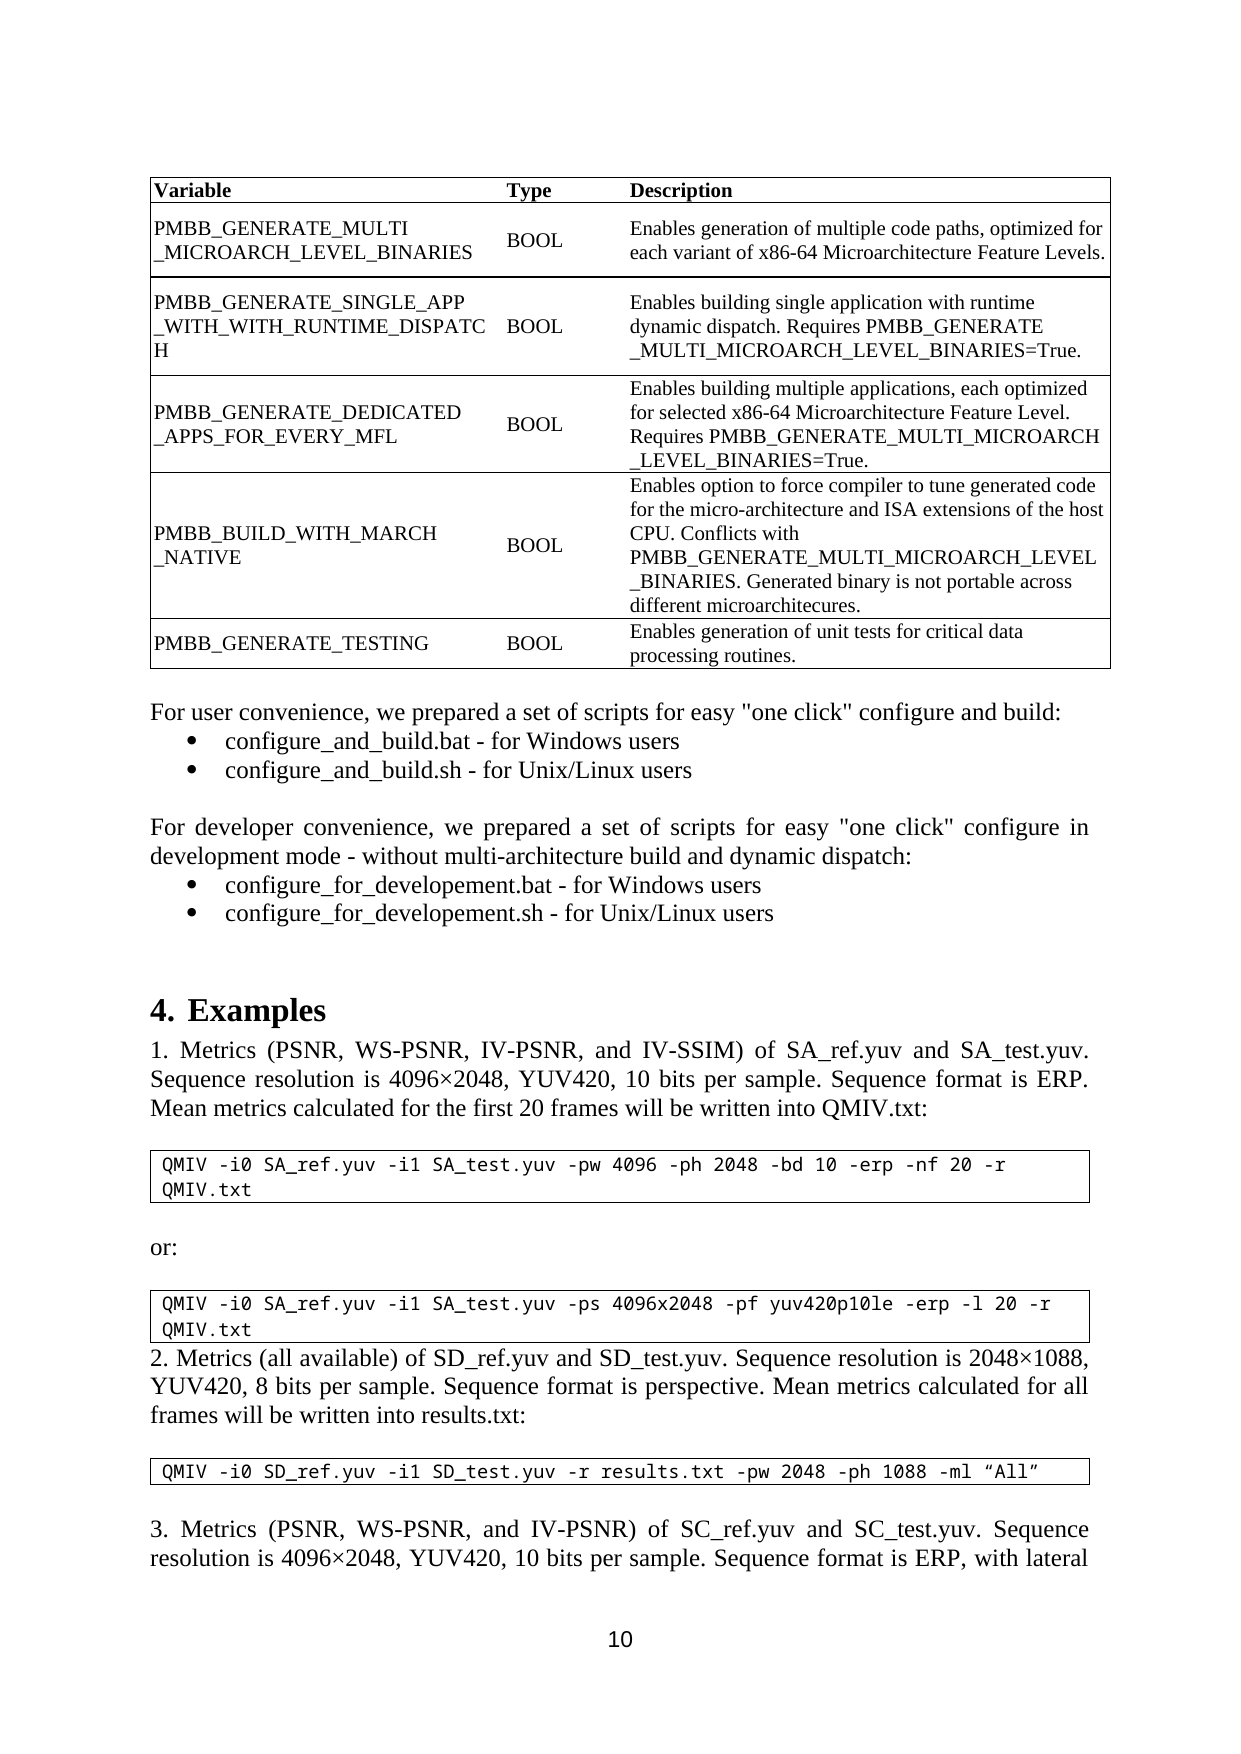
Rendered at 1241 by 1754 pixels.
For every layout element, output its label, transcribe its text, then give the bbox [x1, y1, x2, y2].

text For user convenience, we prepared a set of scripts for easy "one click" configure and build: [150, 697, 1090, 726]
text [150, 1514, 1090, 1572]
table_header Description [627, 178, 1110, 202]
list configure_and_build.bat - for Windows users [187, 726, 1090, 755]
table_header Type [504, 178, 627, 202]
table_cell BOOL [504, 203, 627, 276]
table_cell PMBB_GENERATE_TESTING [151, 619, 503, 667]
table_cell BOOL [504, 473, 627, 617]
table_cell BOOL [504, 619, 627, 667]
text 2. Metrics (all available) of SD_ref.yuv and SD_test.yuv. Sequence resolution is 2048×1088, YUV420, 8 bits per sample. Sequence format is perspective. Mean metrics calculated for all frames will be written into results.txt: [150, 1343, 1090, 1429]
list configure_for_developement.bat - for Windows users [187, 870, 1090, 898]
table_cell Enables option to force compiler to tune generated code for the micro-architecture and ISA extensions of the host CPU. Conflicts with PMBB_GENERATE_MULTI_MICROARCH_LEVEL _BINARIES. Generated binary is not portable across different microarchitecures. [627, 473, 1110, 617]
subtitle Examples [150, 991, 1090, 1029]
table_cell BOOL [504, 376, 627, 472]
text 1. Metrics (PSNR, WS-PSNR, IV-PSNR, and IV-SSIM) of SA_ref.yuv and SA_test.yuv. Sequence resolution is 4096×2048, YUV420, 10 bits per sample. Sequence format is ERP. Mean metrics calculated for the first 20 frames will be written into QMIV.txt: [150, 1035, 1090, 1121]
text For developer convenience, we prepared a set of scripts for easy "one click" configure in development mode - without multi-architecture build and dynamic dispatch: [150, 812, 1090, 870]
table_cell Enables generation of multiple code paths, optimized for each variant of x86-64 Microarchitecture Feature Levels. [627, 203, 1110, 276]
table_cell Enables building single application with runtime dynamic dispatch. Requires PMBB_GENERATE _MULTI_MICROARCH_LEVEL_BINARIES=True. [627, 278, 1110, 375]
list configure_and_build.sh - for Unix/Linux users [187, 755, 1090, 783]
table_cell Enables building multiple applications, each optimized for selected x86-64 Microarchitecture Feature Level. Requires PMBB_GENERATE_MULTI_MICROARCH _LEVEL_BINARIES=True. [627, 376, 1110, 472]
table_header QMIV -i0 SD_ref.yuv -i1 SD_test.yuv -r results.txt -pw 2048 -ph 1088 -ml “All” [151, 1459, 1089, 1484]
table_header Variable [151, 178, 503, 202]
table_cell PMBB_GENERATE_SINGLE_APP _WITH_WITH_RUNTIME_DISPATCH [151, 278, 503, 375]
table_cell BOOL [504, 278, 627, 375]
table_cell Enables generation of unit tests for critical data processing routines. [627, 619, 1110, 667]
table_cell PMBB_GENERATE_MULTI _MICROARCH_LEVEL_BINARIES [151, 203, 503, 276]
table_cell PMBB_BUILD_WITH_MARCH _NATIVE [151, 473, 503, 617]
table_header QMIV -i0 SA_ref.yuv -i1 SA_test.yuv -ps 4096x2048 -pf yuv420p10le -erp -l 20 -r QMIV.txt [151, 1291, 1089, 1342]
list configure_for_developement.sh - for Unix/Linux users [187, 898, 1090, 927]
table_cell PMBB_GENERATE_DEDICATED _APPS_FOR_EVERY_MFL [151, 376, 503, 472]
table_header QMIV -i0 SA_ref.yuv -i1 SA_test.yuv -pw 4096 -ph 2048 -bd 10 -erp -nf 20 -r QMIV.txt [151, 1151, 1089, 1202]
text or: [150, 1232, 1090, 1261]
